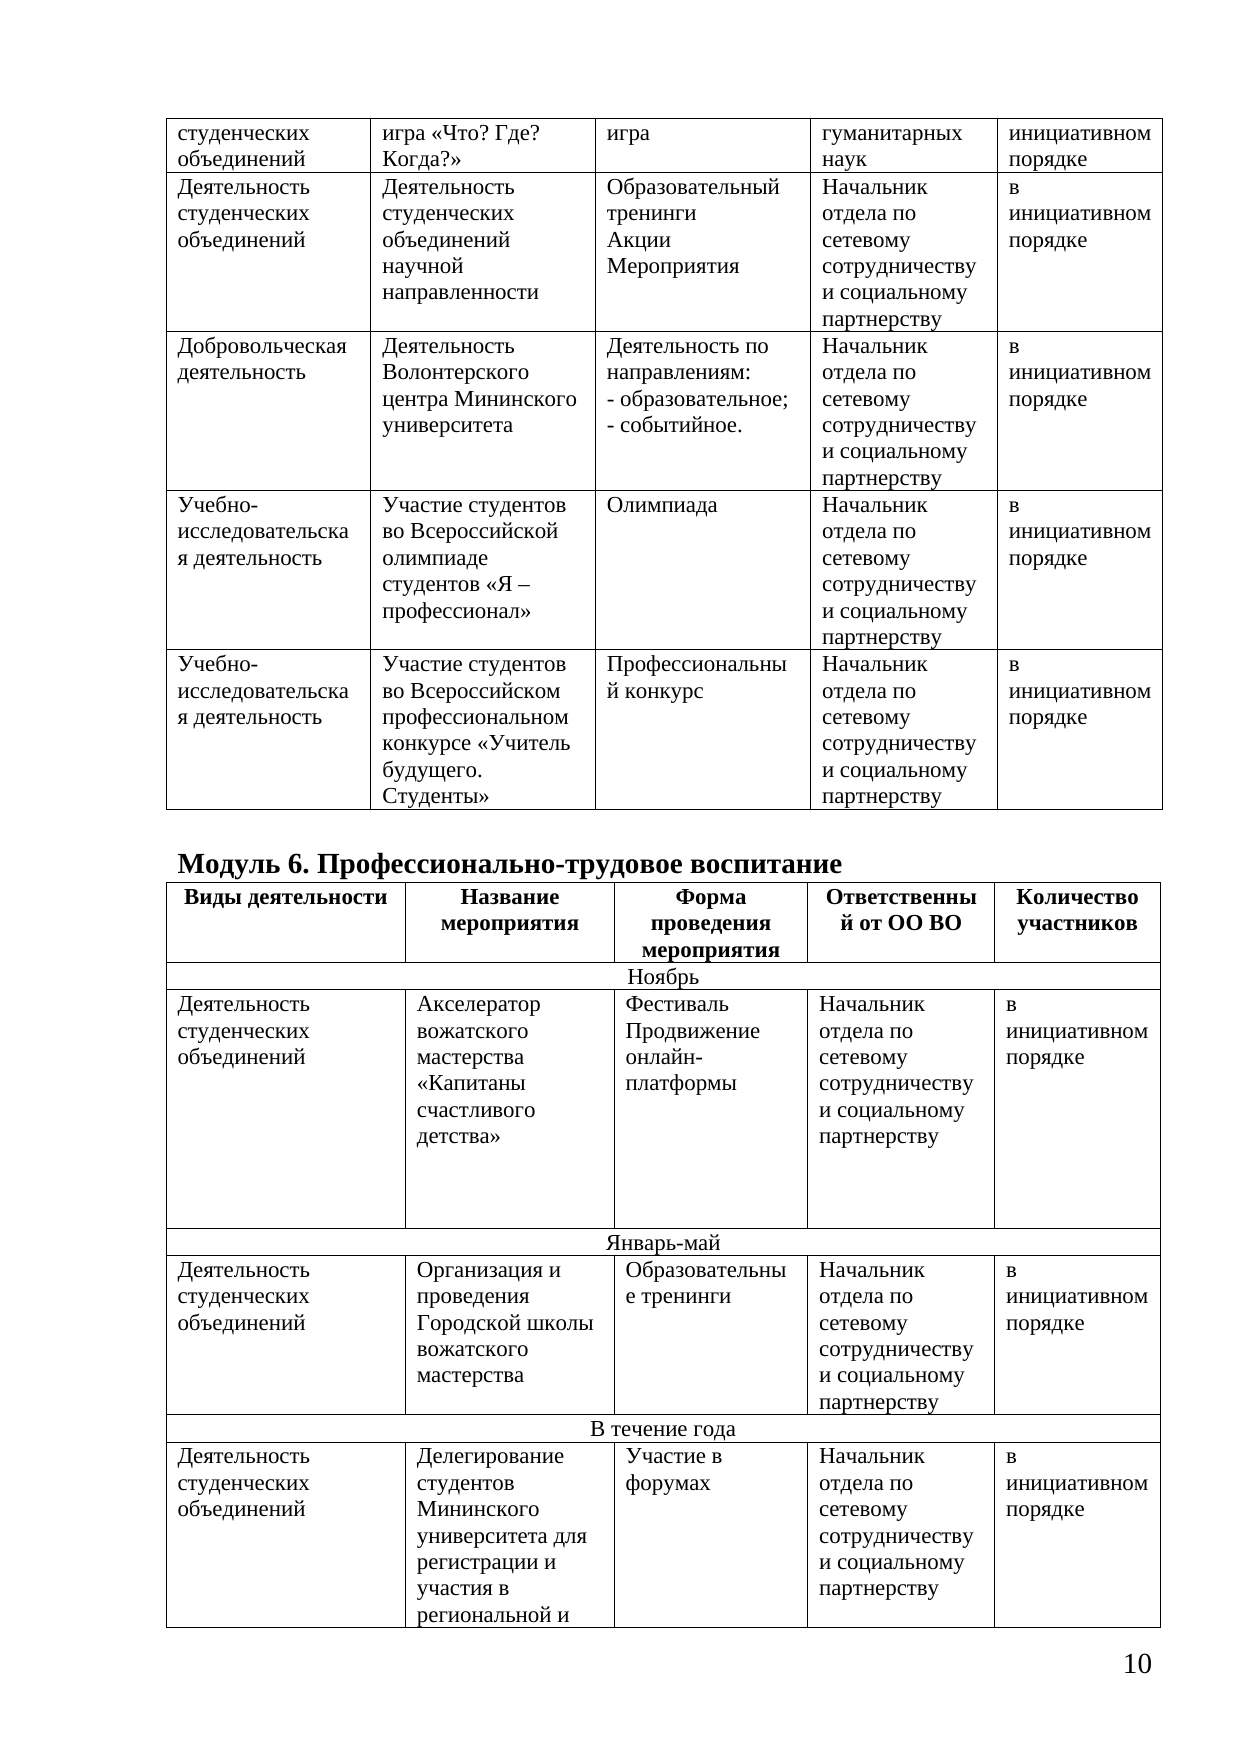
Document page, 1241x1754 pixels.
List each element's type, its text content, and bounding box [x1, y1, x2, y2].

table_header Форма проведения мероприятия [615, 883, 807, 962]
table_cell Учебно-исследовательская деятельность [167, 491, 370, 649]
table_cell Деятельность Волонтерского центра Мининского университета [371, 332, 595, 490]
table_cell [596, 119, 810, 172]
table_cell Начальник отдела по сетевому сотрудничеству и социальному партнерству [811, 332, 997, 490]
table_cell в инициативном порядке [998, 650, 1162, 808]
table_header Виды деятельности [167, 883, 405, 962]
text Модуль 6. Профессионально-трудовое воспитание [177, 846, 1152, 879]
table_cell Деятельность студенческих объединений [167, 1256, 405, 1414]
table_cell Акселератор вожатского мастерства «Капитаны счастливого детства» [406, 990, 614, 1228]
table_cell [371, 119, 595, 172]
table_cell Январь-май [167, 1229, 1160, 1255]
table_cell в инициативном порядке [998, 332, 1162, 490]
table_cell в инициативном порядке [998, 173, 1162, 331]
table_cell в инициативном порядке [998, 491, 1162, 649]
table_cell Деятельность студенческих объединений [167, 173, 370, 331]
table_cell Образовательный тренинги Акции Мероприятия [596, 173, 810, 331]
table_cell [167, 1443, 405, 1627]
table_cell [811, 119, 997, 172]
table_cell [995, 1443, 1160, 1627]
table_cell Организация и проведения Городской школы вожатского мастерства [406, 1256, 614, 1414]
table_cell Ноябрь [167, 963, 1160, 989]
table_header Название мероприятия [406, 883, 614, 962]
table_header Количество участников [995, 883, 1160, 962]
table_cell Участие студентов во Всероссийском профессиональном конкурсе «Учитель будущего. Студенты» [371, 650, 595, 808]
table_cell Деятельность по направлениям: - образовательное; - событийное. [596, 332, 810, 490]
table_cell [406, 1443, 614, 1627]
table_cell В течение года [167, 1415, 1160, 1442]
table_cell Начальник отдела по сетевому сотрудничеству и социальному партнерству [811, 491, 997, 649]
table_cell Образовательные тренинги [615, 1256, 807, 1414]
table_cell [998, 119, 1162, 172]
table_cell Олимпиада [596, 491, 810, 649]
table_cell Участие в форумах [615, 1443, 807, 1627]
table_cell Начальник отдела по сетевому сотрудничеству и социальному партнерству [811, 650, 997, 808]
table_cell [811, 173, 997, 331]
table_cell Начальник отдела по сетевому сотрудничеству и социальному партнерству [808, 990, 994, 1228]
table_cell в инициативном порядке [995, 990, 1160, 1228]
table_cell Учебно-исследовательская деятельность [167, 650, 370, 808]
table_cell Деятельность студенческих объединений научной направленности [371, 173, 595, 331]
table_cell Профессиональный конкурс [596, 650, 810, 808]
table_cell Добровольческая деятельность [167, 332, 370, 490]
table_cell Участие студентов во Всероссийской олимпиаде студентов «Я – профессионал» [371, 491, 595, 649]
table_header Ответственный от ОО ВО [808, 883, 994, 962]
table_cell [167, 119, 370, 172]
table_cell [808, 1443, 994, 1627]
table_cell в инициативном порядке [995, 1256, 1160, 1414]
table_cell Деятельность студенческих объединений [167, 990, 405, 1228]
table_cell Фестиваль Продвижение онлайн-платформы [615, 990, 807, 1228]
table_cell Начальник отдела по сетевому сотрудничеству и социальному партнерству [808, 1256, 994, 1414]
